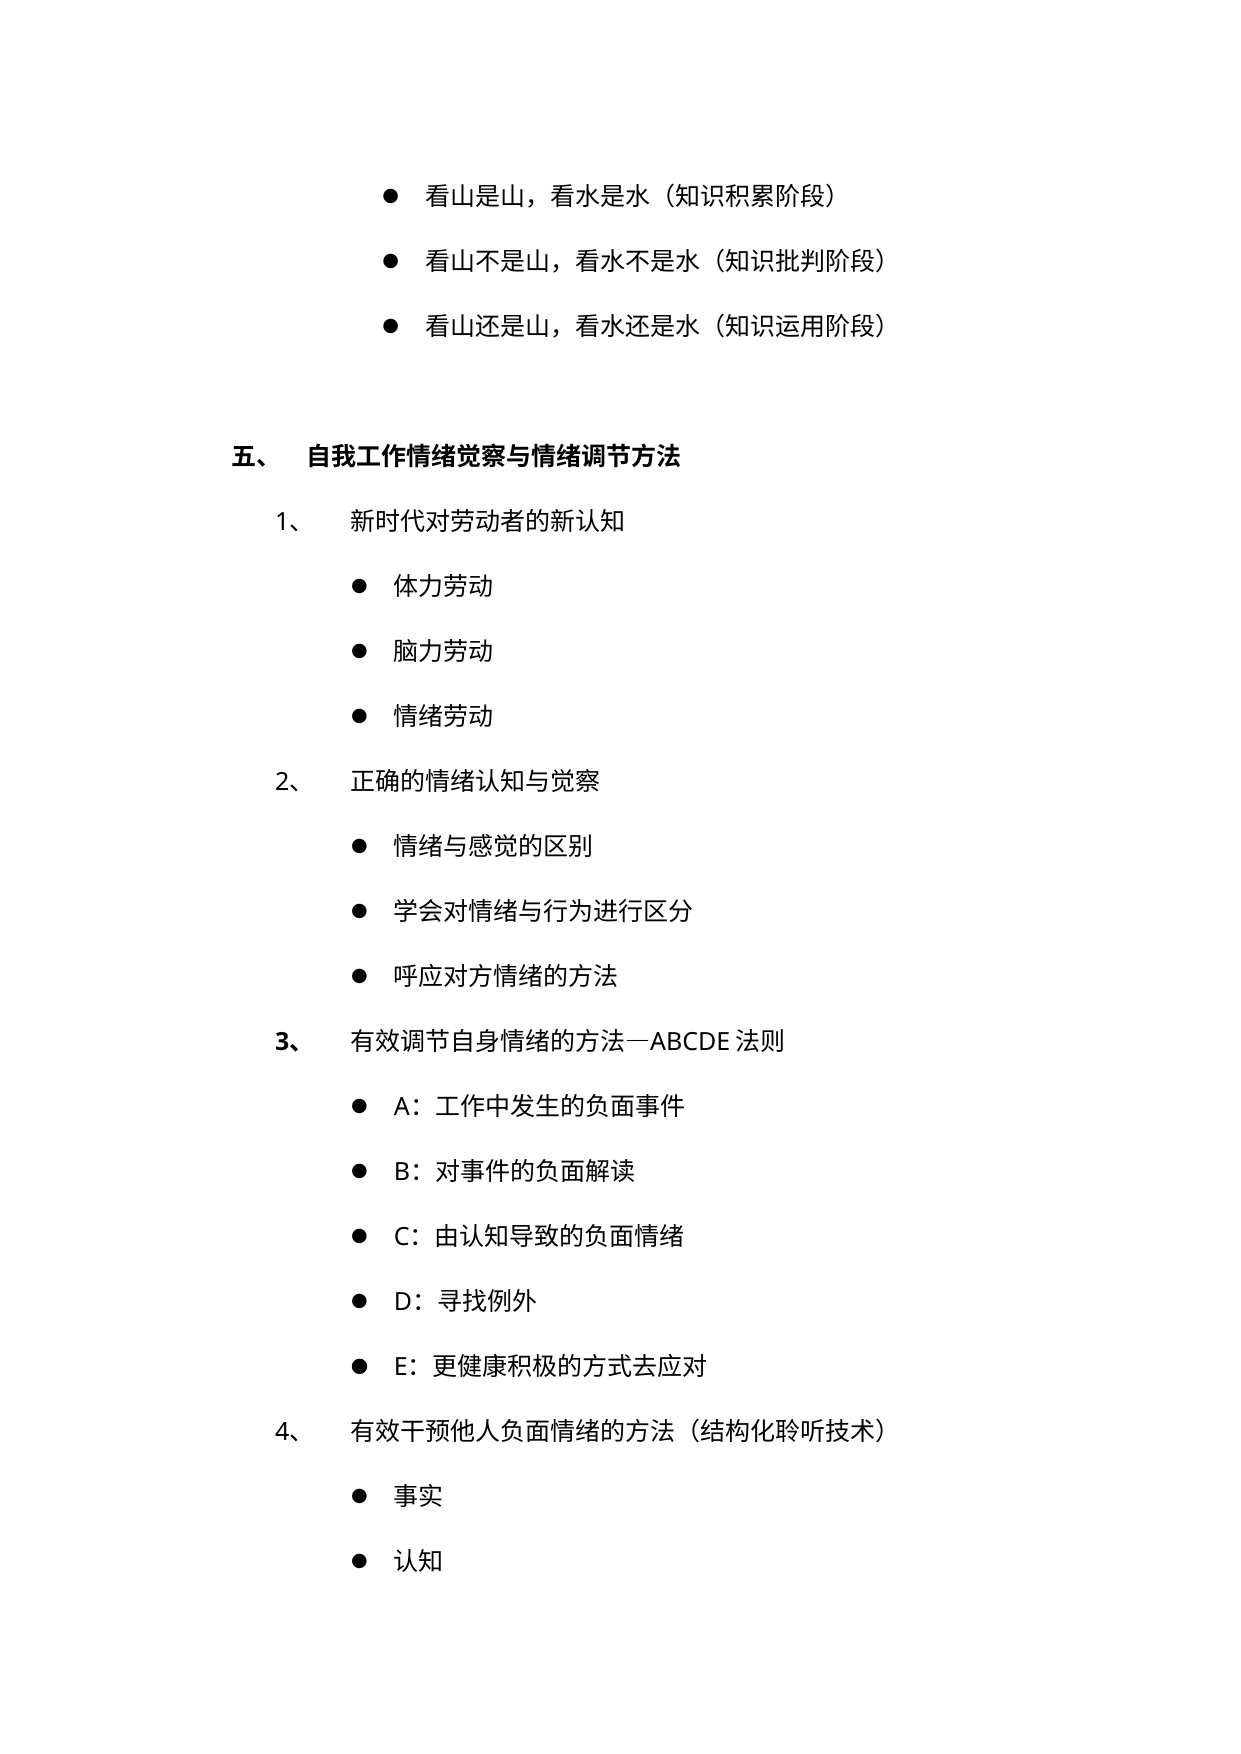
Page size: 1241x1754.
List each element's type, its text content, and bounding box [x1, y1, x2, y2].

list 正确的情绪认知与觉察 [275, 747, 1053, 812]
list 看山还是山，看水还是水（知识运用阶段） [381, 292, 1053, 357]
list 事实 [350, 1462, 1053, 1527]
list 学会对情绪与行为进行区分 [350, 877, 1053, 942]
list 体力劳动 [350, 552, 1053, 617]
list B：对事件的负面解读 [350, 1137, 1053, 1202]
list C：由认知导致的负面情绪 [350, 1202, 1053, 1267]
list 情绪劳动 [350, 682, 1053, 747]
list 看山是山，看水是水（知识积累阶段） [381, 162, 1053, 227]
list 脑力劳动 [350, 617, 1053, 682]
list E：更健康积极的方式去应对 [350, 1332, 1053, 1397]
list 情绪与感觉的区别 [350, 812, 1053, 877]
list 新时代对劳动者的新认知 [275, 487, 1053, 552]
list D：寻找例外 [350, 1267, 1053, 1332]
list A：工作中发生的负面事件 [350, 1072, 1053, 1137]
list 呼应对方情绪的方法 [350, 942, 1053, 1007]
list 有效调节自身情绪的方法—ABCDE法则 [275, 1007, 1053, 1072]
list 认知 [350, 1527, 1053, 1592]
list 有效干预他人负面情绪的方法（结构化聆听技术） [275, 1397, 1053, 1462]
list 自我工作情绪觉察与情绪调节方法 [231, 422, 1053, 487]
list 看山不是山，看水不是水（知识批判阶段） [381, 227, 1053, 292]
